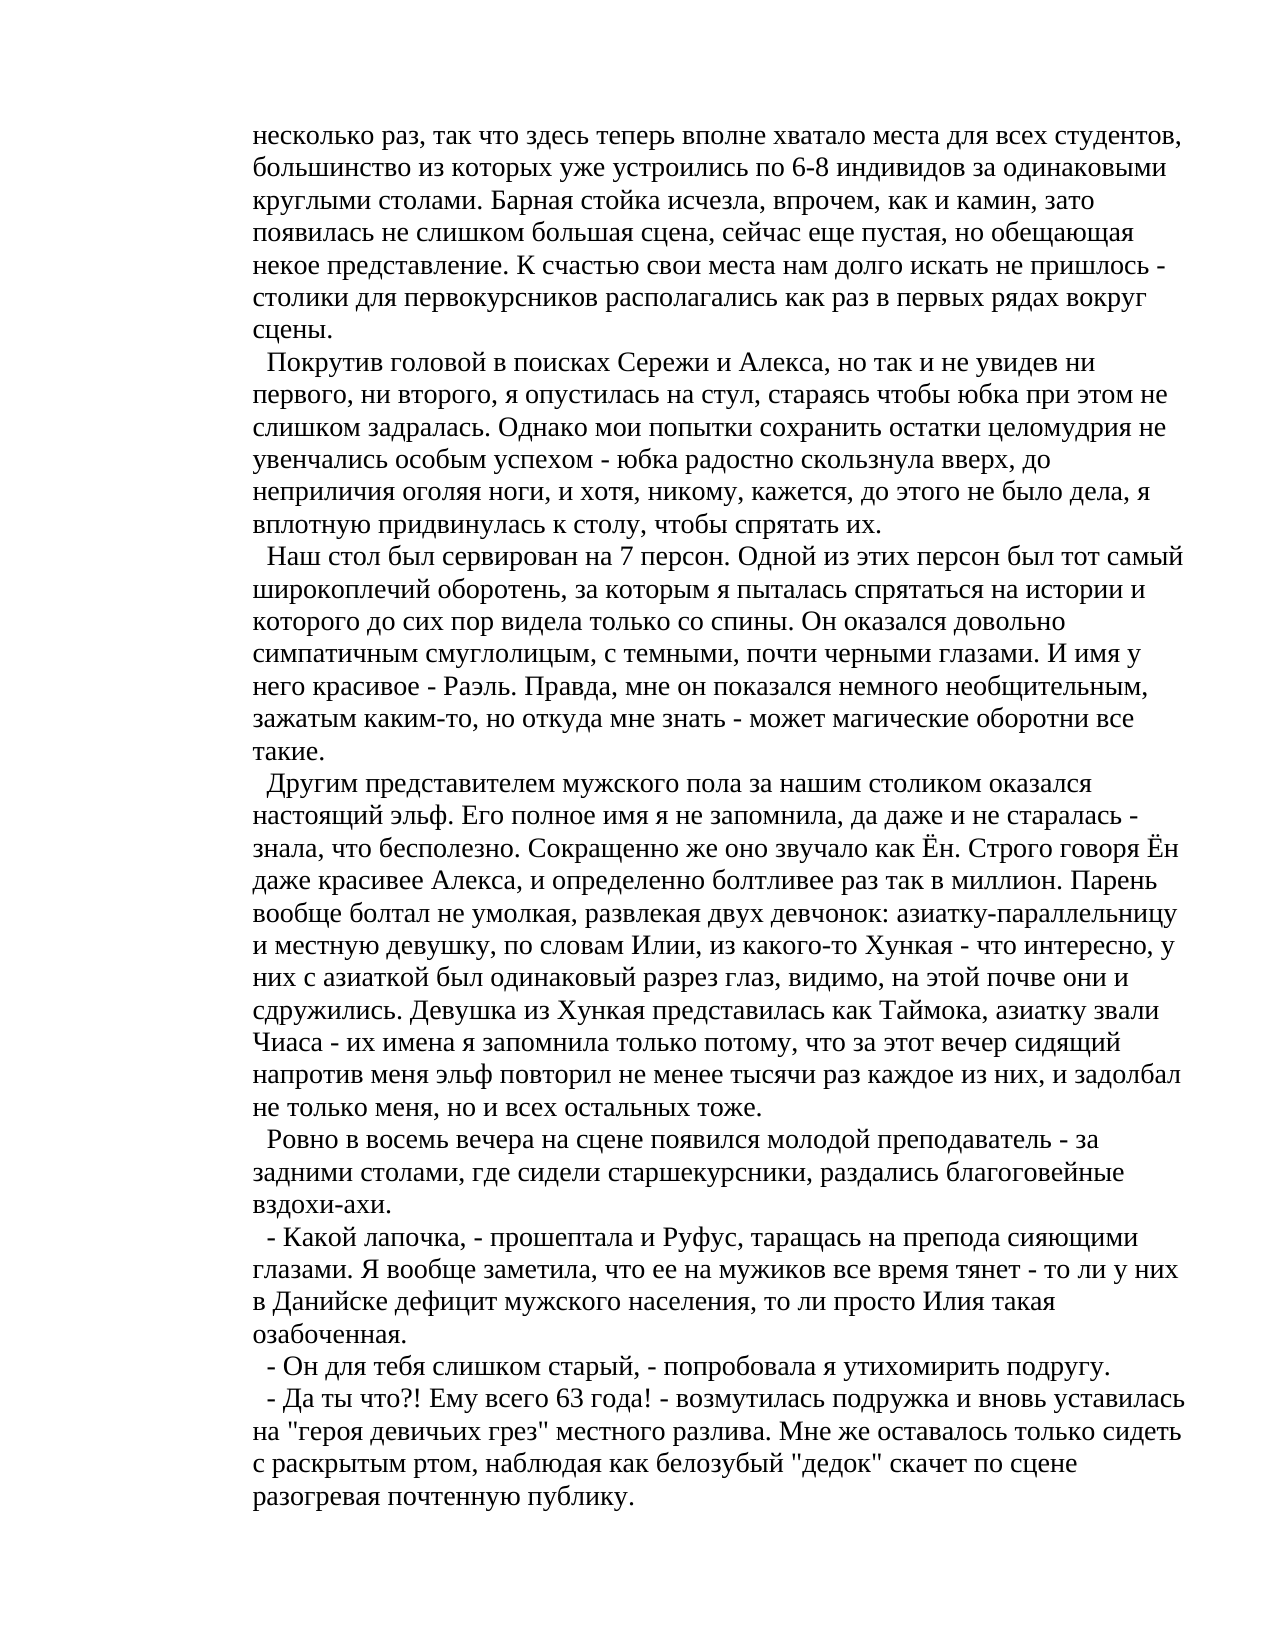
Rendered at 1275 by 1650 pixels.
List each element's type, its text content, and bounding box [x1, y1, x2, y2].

text Покрутив головой в поисках Сережи и Алекса, но так и не увидев ни первого, ни второго, я опустилась на стул, стараясь чтобы юбка при этом не слишком задралась. Однако мои попытки сохранить остатки целомудрия не увенчались особым успехом - юбка радостно скользнула вверх, до неприличия оголяя ноги, и хотя, никому, кажется, до этого не было дела, я вплотную придвинулась к столу, чтобы спрятать их. [252, 345, 1186, 539]
text - Какой лапочка, - прошептала и Руфус, таращась на препода сияющими глазами. Я вообще заметила, что ее на мужиков все время тянет - то ли у них в Данийске дефицит мужского населения, то ли просто Илия такая озабоченная. [252, 1219, 1186, 1349]
text Ровно в восемь вечера на сцене появился молодой преподаватель - за задними столами, где сидели старшекурсники, раздались благоговейные вздохи-ахи. [252, 1122, 1186, 1219]
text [252, 118, 1186, 345]
text Другим представителем мужского пола за нашим столиком оказался настоящий эльф. Его полное имя я не запомнила, да даже и не старалась - знала, что бесполезно. Сокращенно же оно звучало как Ён. Строго говоря Ён даже красивее Алекса, и определенно болтливее раз так в миллион. Парень вообще болтал не умолкая, развлекая двух девчонок: азиатку-параллельницу и местную девушку, по словам Илии, из какого-то Хункая - что интересно, у них с азиаткой был одинаковый разрез глаз, видимо, на этой почве они и сдружились. Девушка из Хункая представилась как Таймока, азиатку звали Чиаса - их имена я запомнила только потому, что за этот вечер сидящий напротив меня эльф повторил не менее тысячи раз каждое из них, и задолбал не только меня, но и всех остальных тоже. [252, 766, 1186, 1122]
text - Да ты что?! Ему всего 63 года! - возмутилась подружка и вновь уставилась на "героя девичьих грез" местного разлива. Мне же оставалось только сидеть с раскрытым ртом, наблюдая как белозубый "дедок" скачет по сцене разогревая почтенную публику. [252, 1382, 1186, 1511]
text - Он для тебя слишком старый, - попробовала я утихомирить подругу. [252, 1349, 1186, 1382]
text Наш стол был сервирован на 7 персон. Одной из этих персон был тот самый широкоплечий оборотень, за которым я пыталась спрятаться на истории и которого до сих пор видела только со спины. Он оказался довольно симпатичным смуглолицым, с темными, почти черными глазами. И имя у него красивое - Раэль. Правда, мне он показался немного необщительным, зажатым каким-то, но откуда мне знать - может магические оборотни все такие. [252, 539, 1186, 766]
